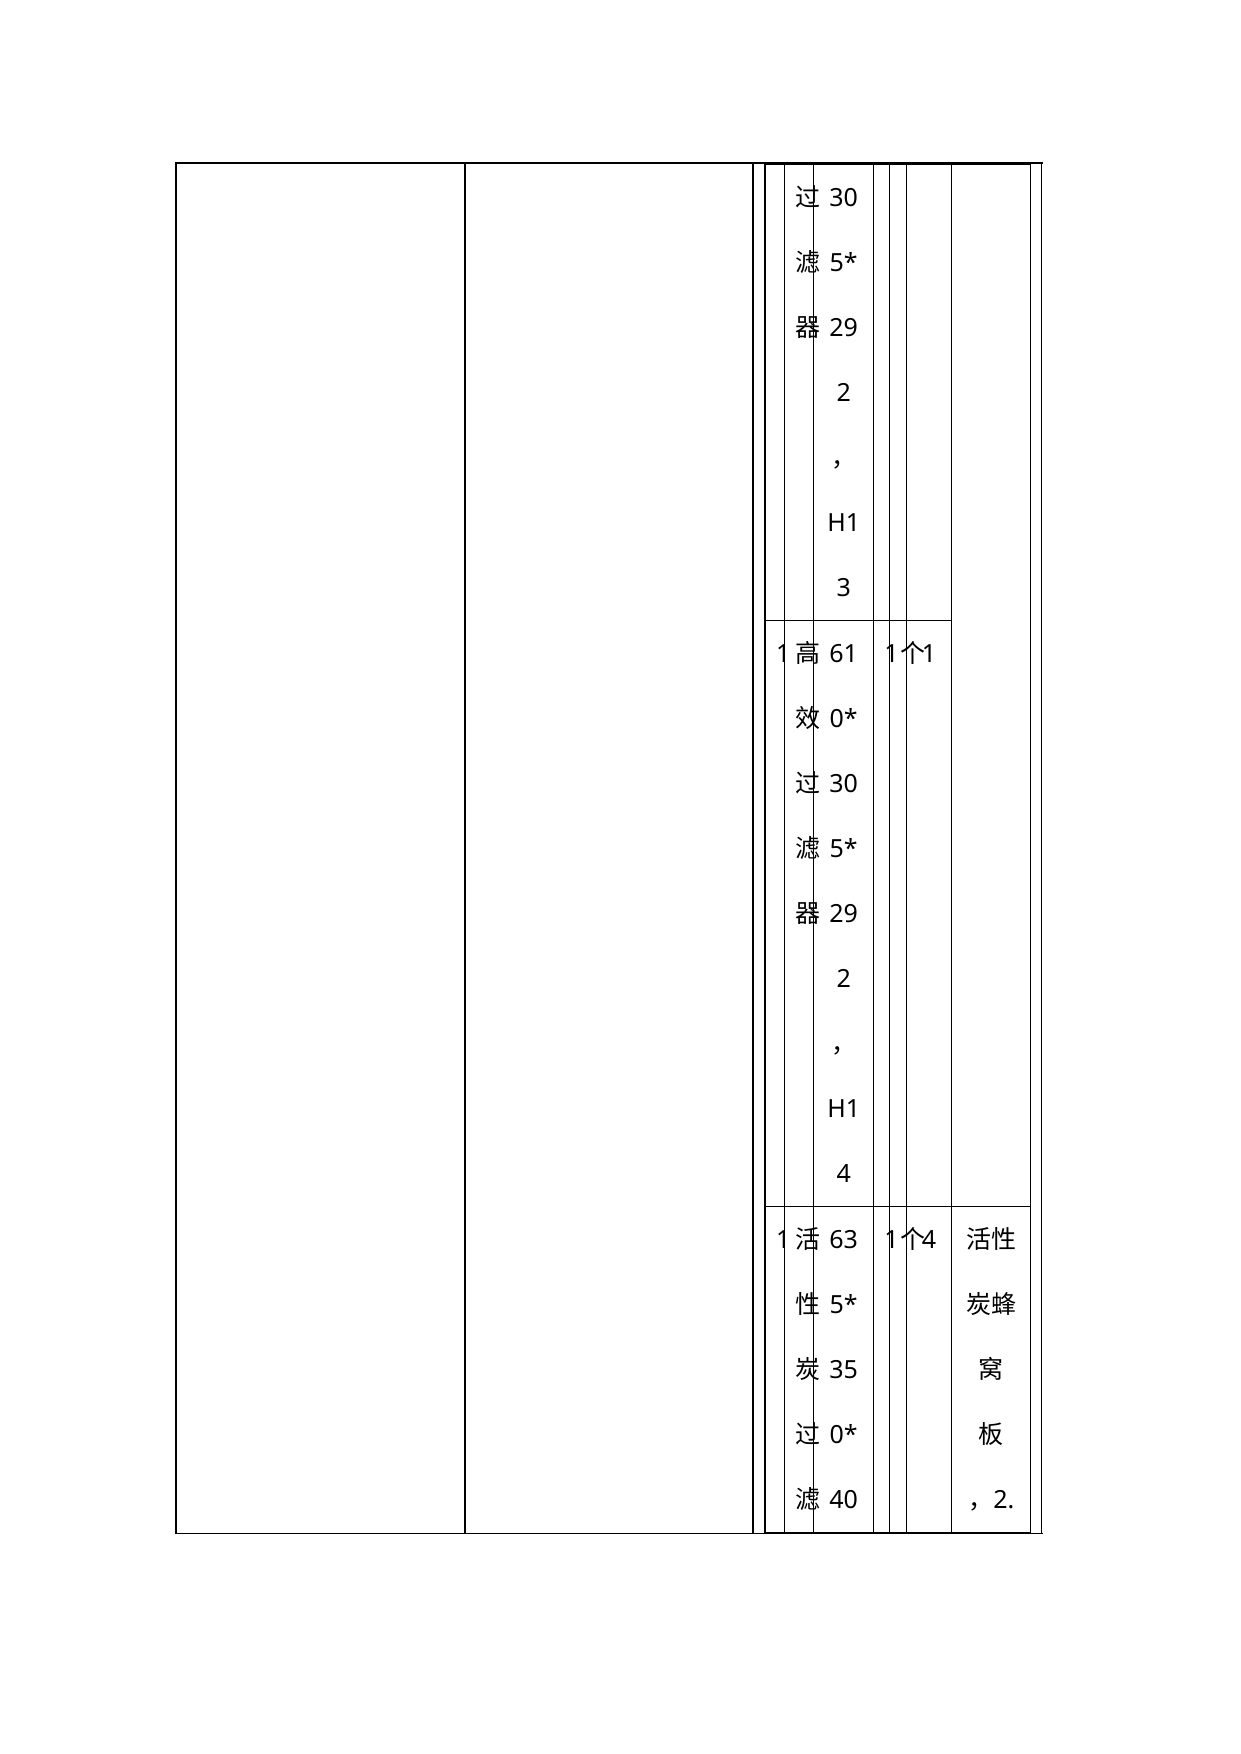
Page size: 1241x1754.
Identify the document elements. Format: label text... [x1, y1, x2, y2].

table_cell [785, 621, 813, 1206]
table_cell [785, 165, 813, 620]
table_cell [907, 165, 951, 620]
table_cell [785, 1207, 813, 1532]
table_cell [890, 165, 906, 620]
table_cell [466, 164, 752, 1533]
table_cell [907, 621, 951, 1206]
table_cell 1 [177, 164, 464, 1533]
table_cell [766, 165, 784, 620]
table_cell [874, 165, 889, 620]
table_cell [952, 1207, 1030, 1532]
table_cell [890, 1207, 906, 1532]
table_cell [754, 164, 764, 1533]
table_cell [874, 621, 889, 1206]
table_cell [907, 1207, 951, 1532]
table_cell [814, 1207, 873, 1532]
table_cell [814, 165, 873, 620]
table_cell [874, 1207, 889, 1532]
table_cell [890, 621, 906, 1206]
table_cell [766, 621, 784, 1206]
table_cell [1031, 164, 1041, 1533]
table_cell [952, 165, 1030, 1206]
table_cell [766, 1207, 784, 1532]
